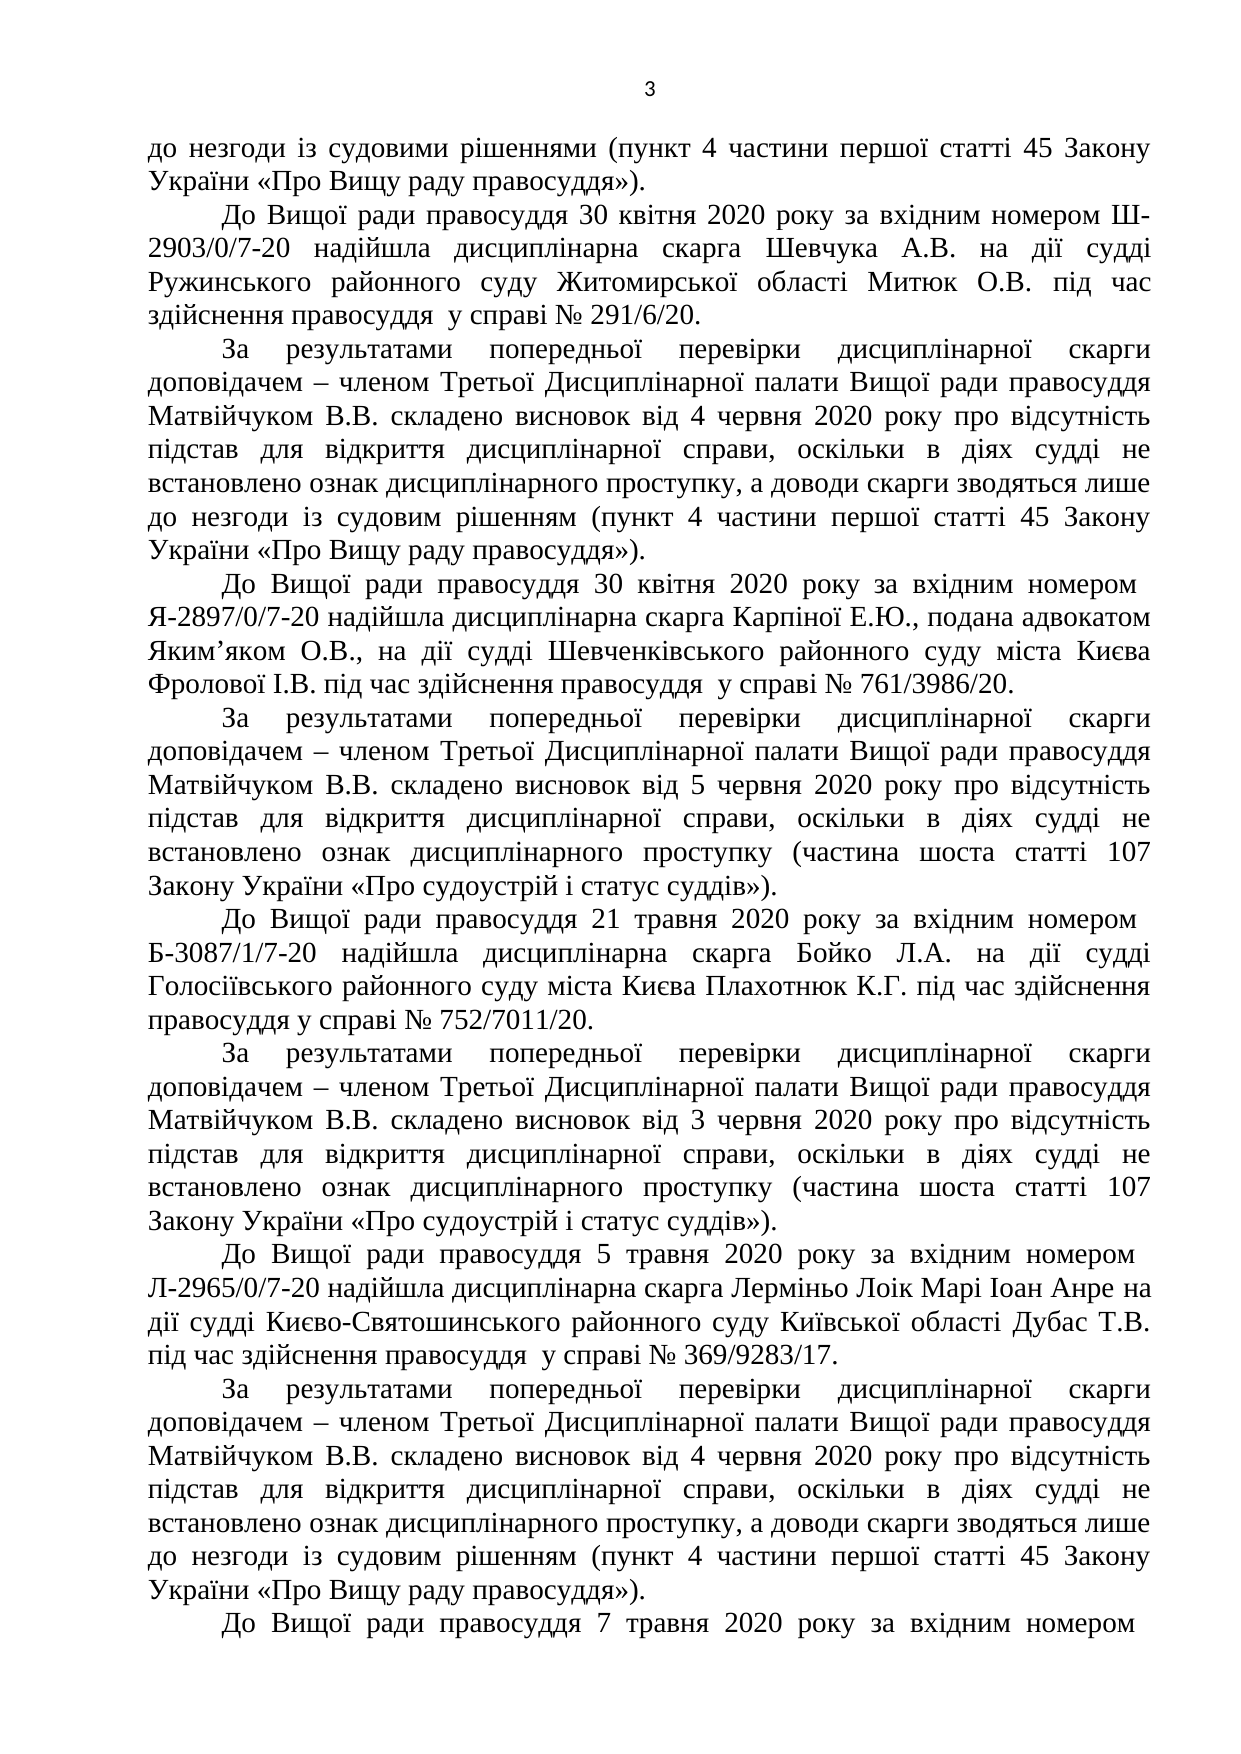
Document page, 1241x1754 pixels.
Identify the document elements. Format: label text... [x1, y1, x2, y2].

text За результатами попередньої перевірки дисциплінарної скарги доповідачем – членом Третьої Дисциплінарної палати Вищої ради правосуддя Матвійчуком В.В. складено висновок від 3 червня 2020 року про відсутність підстав для відкриття дисциплінарної справи, оскільки в діях судді не встановлено ознак дисциплінарного проступку (частина шоста статті 107 Закону України «Про судоустрій і статус суддів»). [148, 1035, 1152, 1237]
text За результатами попередньої перевірки дисциплінарної скарги доповідачем – членом Третьої Дисциплінарної палати Вищої ради правосуддя Матвійчуком В.В. складено висновок від 4 червня 2020 року про відсутність підстав для відкриття дисциплінарної справи, оскільки в діях судді не встановлено ознак дисциплінарного проступку, а доводи скарги зводяться лише до незгоди із судовим рішенням (пункт 4 частини першої статті 45 Закону України «Про Вищу раду правосуддя»). [148, 331, 1152, 566]
text За результатами попередньої перевірки дисциплінарної скарги доповідачем – членом Третьої Дисциплінарної палати Вищої ради правосуддя Матвійчуком В.В. складено висновок від 4 червня 2020 року про відсутність підстав для відкриття дисциплінарної справи, оскільки в діях судді не встановлено ознак дисциплінарного проступку, а доводи скарги зводяться лише до незгоди із судовим рішенням (пункт 4 частини першої статті 45 Закону України «Про Вищу раду правосуддя»). [148, 1371, 1152, 1606]
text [148, 130, 1152, 197]
text За результатами попередньої перевірки дисциплінарної скарги доповідачем – членом Третьої Дисциплінарної палати Вищої ради правосуддя Матвійчуком В.В. складено висновок від 5 червня 2020 року про відсутність підстав для відкриття дисциплінарної справи, оскільки в діях судді не встановлено ознак дисциплінарного проступку (частина шоста статті 107 Закону України «Про судоустрій і статус суддів»). [148, 700, 1152, 901]
text До Вищої ради правосуддя 30 квітня 2020 року за вхідним номером Я-2897/0/7-20 надійшла дисциплінарна скарга Карпіної Е.Ю., подана адвокатом Яким’яком О.В., на дії судді Шевченківського районного суду міста Києва Фролової І.В. під час здійснення правосуддя у справі № 761/3986/20. [148, 566, 1152, 700]
text До Вищої ради правосуддя 30 квітня 2020 року за вхідним номером Ш-2903/0/7-20 надійшла дисциплінарна скарга Шевчука А.В. на дії судді Ружинського районного суду Житомирської області Митюк О.В. під час здійснення правосуддя у справі № 291/6/20. [148, 197, 1152, 264]
text До Вищої ради правосуддя 21 травня 2020 року за вхідним номером Б-3087/1/7-20 надійшла дисциплінарна скарга Бойко Л.А. на дії судді Голосіївського районного суду міста Києва Плахотнюк К.Г. під час здійснення правосуддя у справі № 752/7011/20. [148, 901, 1152, 1035]
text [148, 1606, 1152, 1639]
text До Вищої ради правосуддя 5 травня 2020 року за вхідним номером Л-2965/0/7-20 надійшла дисциплінарна скарга Лерміньо Лоік Марі Іоан Анре на дії судді Києво-Святошинського районного суду Київської області Дубас Т.В. під час здійснення правосуддя у справі № 369/9283/17. [148, 1237, 1152, 1304]
text До Вищої ради правосуддя 30 квітня 2020 року за вхідним номером Ш-2903/0/7-20 надійшла дисциплінарна скарга Шевчука А.В. на дії судді Ружинського районного суду Житомирської області Митюк О.В. під час здійснення правосуддя у справі № 291/6/20. [148, 264, 1152, 331]
text До Вищої ради правосуддя 5 травня 2020 року за вхідним номером Л-2965/0/7-20 надійшла дисциплінарна скарга Лерміньо Лоік Марі Іоан Анре на дії судді Києво-Святошинського районного суду Київської області Дубас Т.В. під час здійснення правосуддя у справі № 369/9283/17. [148, 1337, 1152, 1371]
